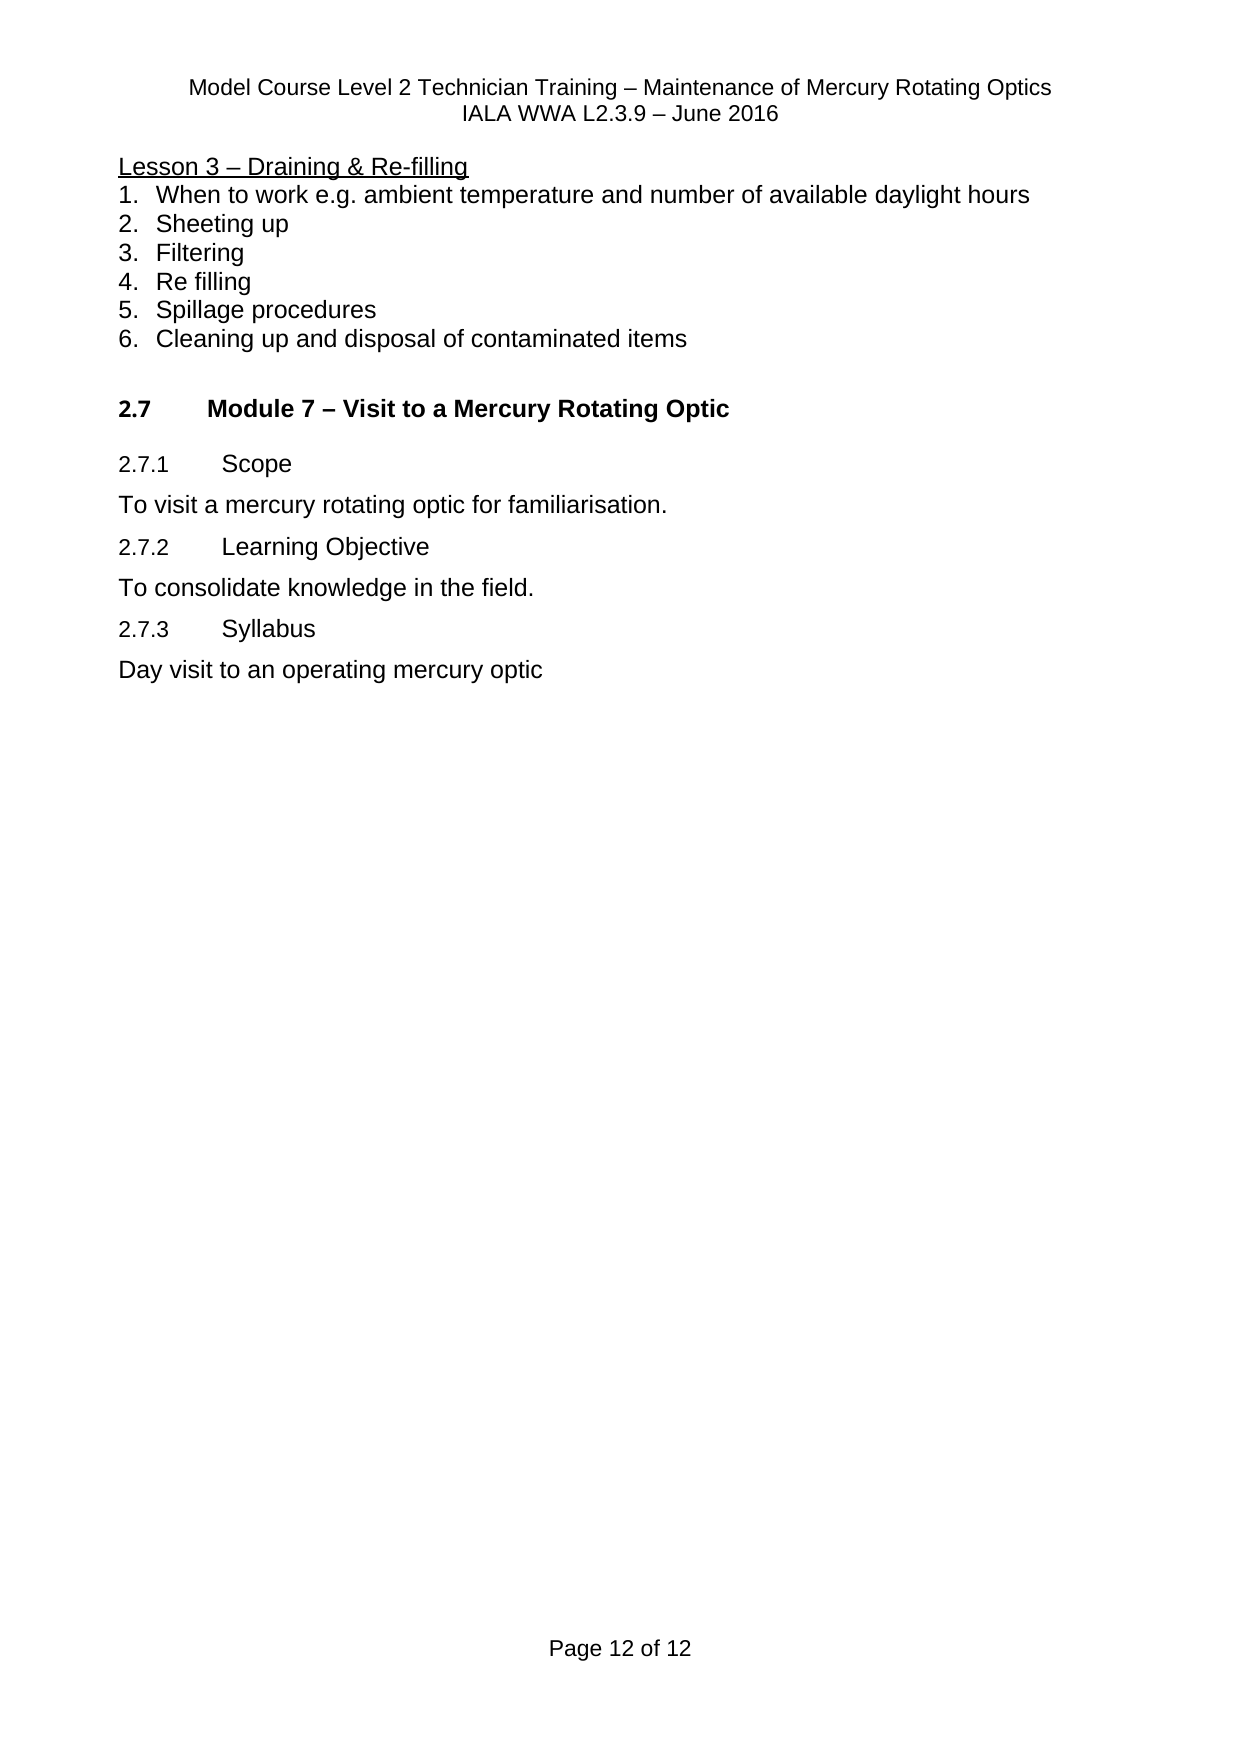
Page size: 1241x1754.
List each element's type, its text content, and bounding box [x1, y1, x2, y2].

list Sheeting up [118, 209, 1122, 238]
list Spillage procedures [118, 295, 1122, 324]
subtitle Scope [118, 449, 1122, 478]
list Cleaning up and disposal of contaminated items [118, 324, 1122, 353]
text Day visit to an operating mercury optic [118, 655, 1122, 684]
list Filtering [118, 238, 1122, 266]
text To visit a mercury rotating optic for familiarisation. [118, 490, 1122, 519]
text Lesson 3 – Draining & Re-filling [118, 151, 1122, 180]
list Re filling [118, 266, 1122, 295]
subtitle Syllabus [118, 614, 1122, 643]
list When to work e.g. ambient temperature and number of available daylight hours [118, 180, 1122, 209]
subtitle Learning Objective [118, 532, 1122, 560]
text To consolidate knowledge in the field. [118, 573, 1122, 602]
subtitle Module 7 – Visit to a Mercury Rotating Optic [118, 393, 1122, 424]
